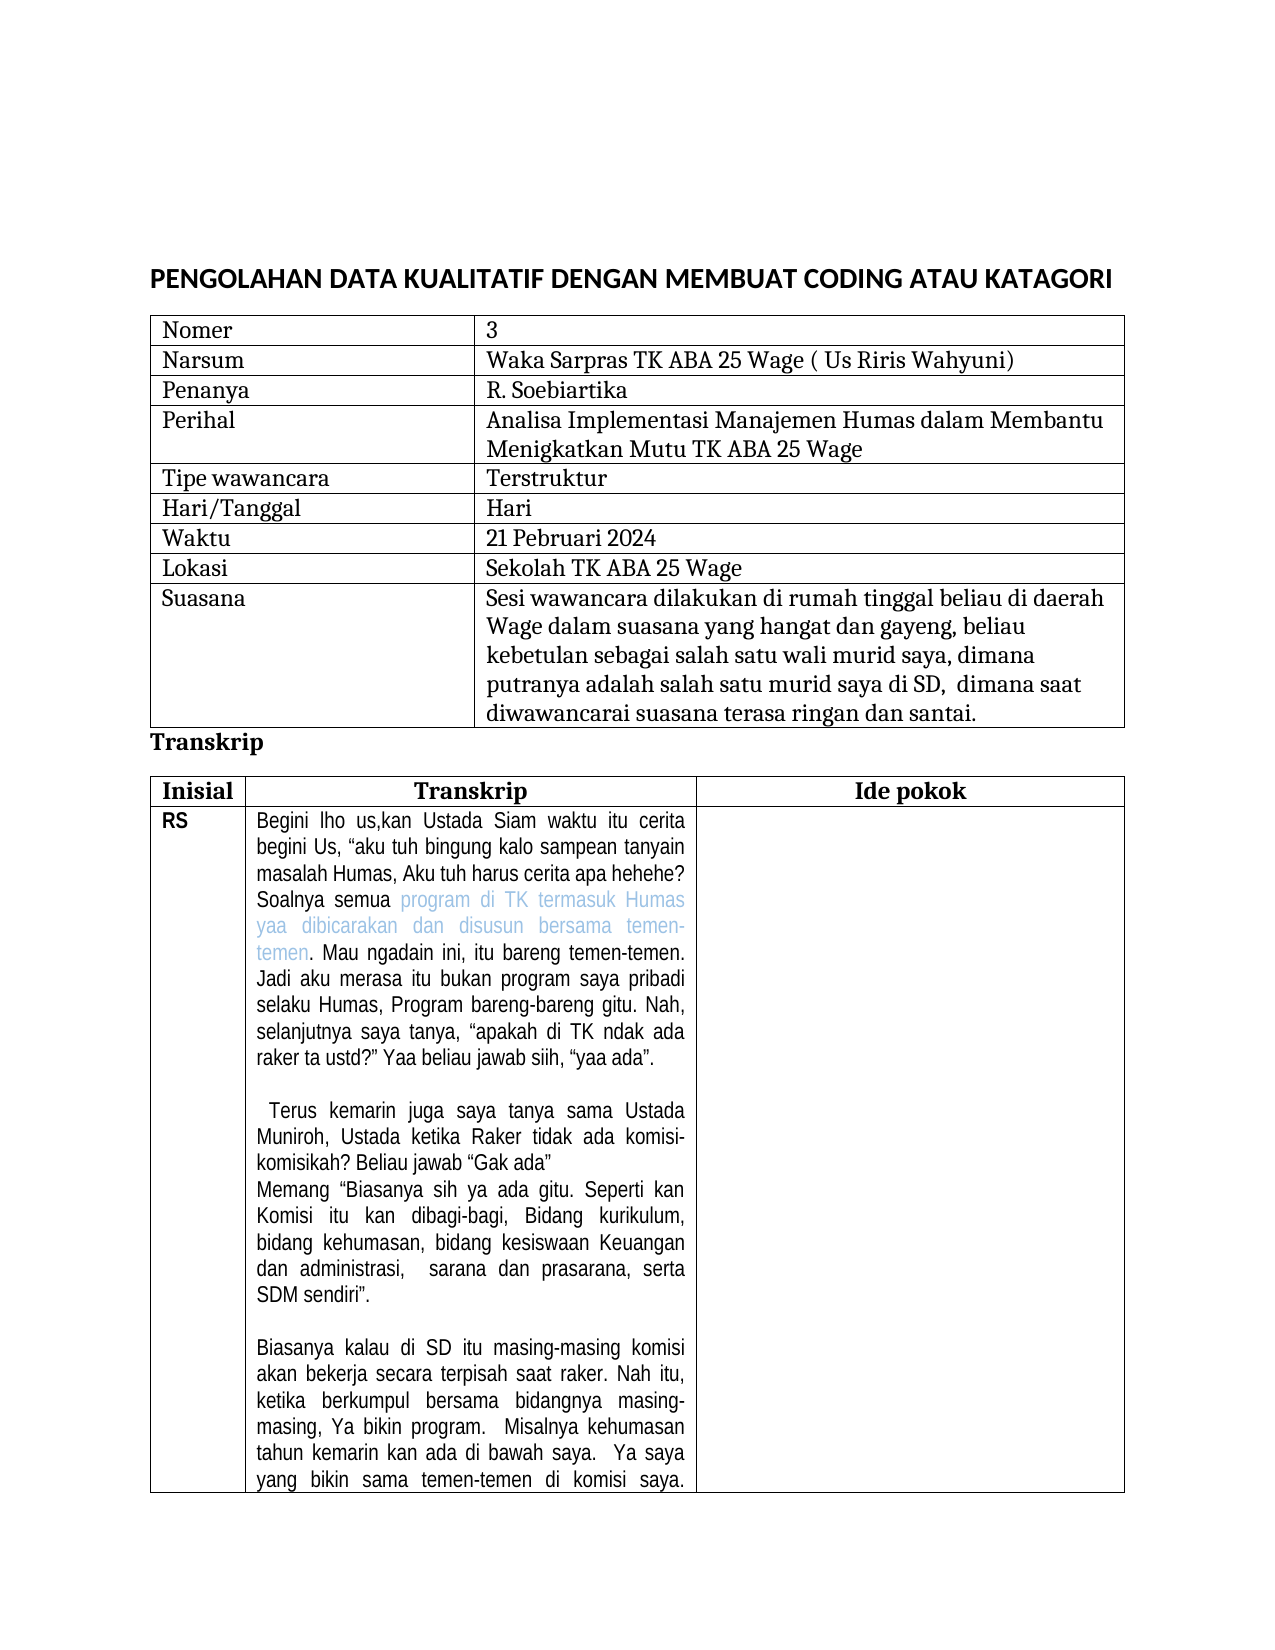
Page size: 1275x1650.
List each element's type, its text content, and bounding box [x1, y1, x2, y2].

table_header Nomer [151, 316, 474, 345]
table_cell Hari/Tanggal [151, 494, 474, 523]
table_cell Hari [475, 494, 1124, 523]
text Transkrip [150, 728, 1125, 757]
table_cell Perihal [151, 406, 474, 463]
table_cell [697, 807, 1124, 1492]
table_cell Waktu [151, 524, 474, 553]
table_cell Lokasi [151, 554, 474, 582]
table_cell Waka Sarpras TK ABA 25 Wage ( Us Riris Wahyuni) [475, 346, 1124, 375]
table_cell Tipe wawancara [151, 464, 474, 493]
table_cell RS [151, 807, 245, 1492]
table_cell Sesi wawancara dilakukan di rumah tinggal beliau di daerah Wage dalam suasana yang hangat dan gayeng, beliau kebetulan sebagai salah satu wali murid saya, dimana putranya adalah salah satu murid saya di SD, dimana saat diwawancarai suasana terasa ringan dan santai. [475, 584, 1124, 727]
table_cell Terstruktur [475, 464, 1124, 493]
table_header Inisial [151, 777, 245, 806]
table_header Transkrip [246, 777, 696, 806]
table_cell Analisa Implementasi Manajemen Humas dalam Membantu Menigkatkan Mutu TK ABA 25 Wage [475, 406, 1124, 463]
table_cell 21 Pebruari 2024 [475, 524, 1124, 553]
table_header Ide pokok [697, 777, 1124, 806]
table_header 3 [475, 316, 1124, 345]
table_cell Sekolah TK ABA 25 Wage [475, 554, 1124, 582]
table_cell R. Soebiartika [475, 376, 1124, 405]
table_cell Narsum [151, 346, 474, 375]
table_cell Penanya [151, 376, 474, 405]
table_cell Suasana [151, 584, 474, 727]
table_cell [246, 807, 696, 1492]
text PENGOLAHAN DATA KUALITATIF DENGAN MEMBUAT CODING ATAU KATAGORI [150, 260, 1125, 296]
